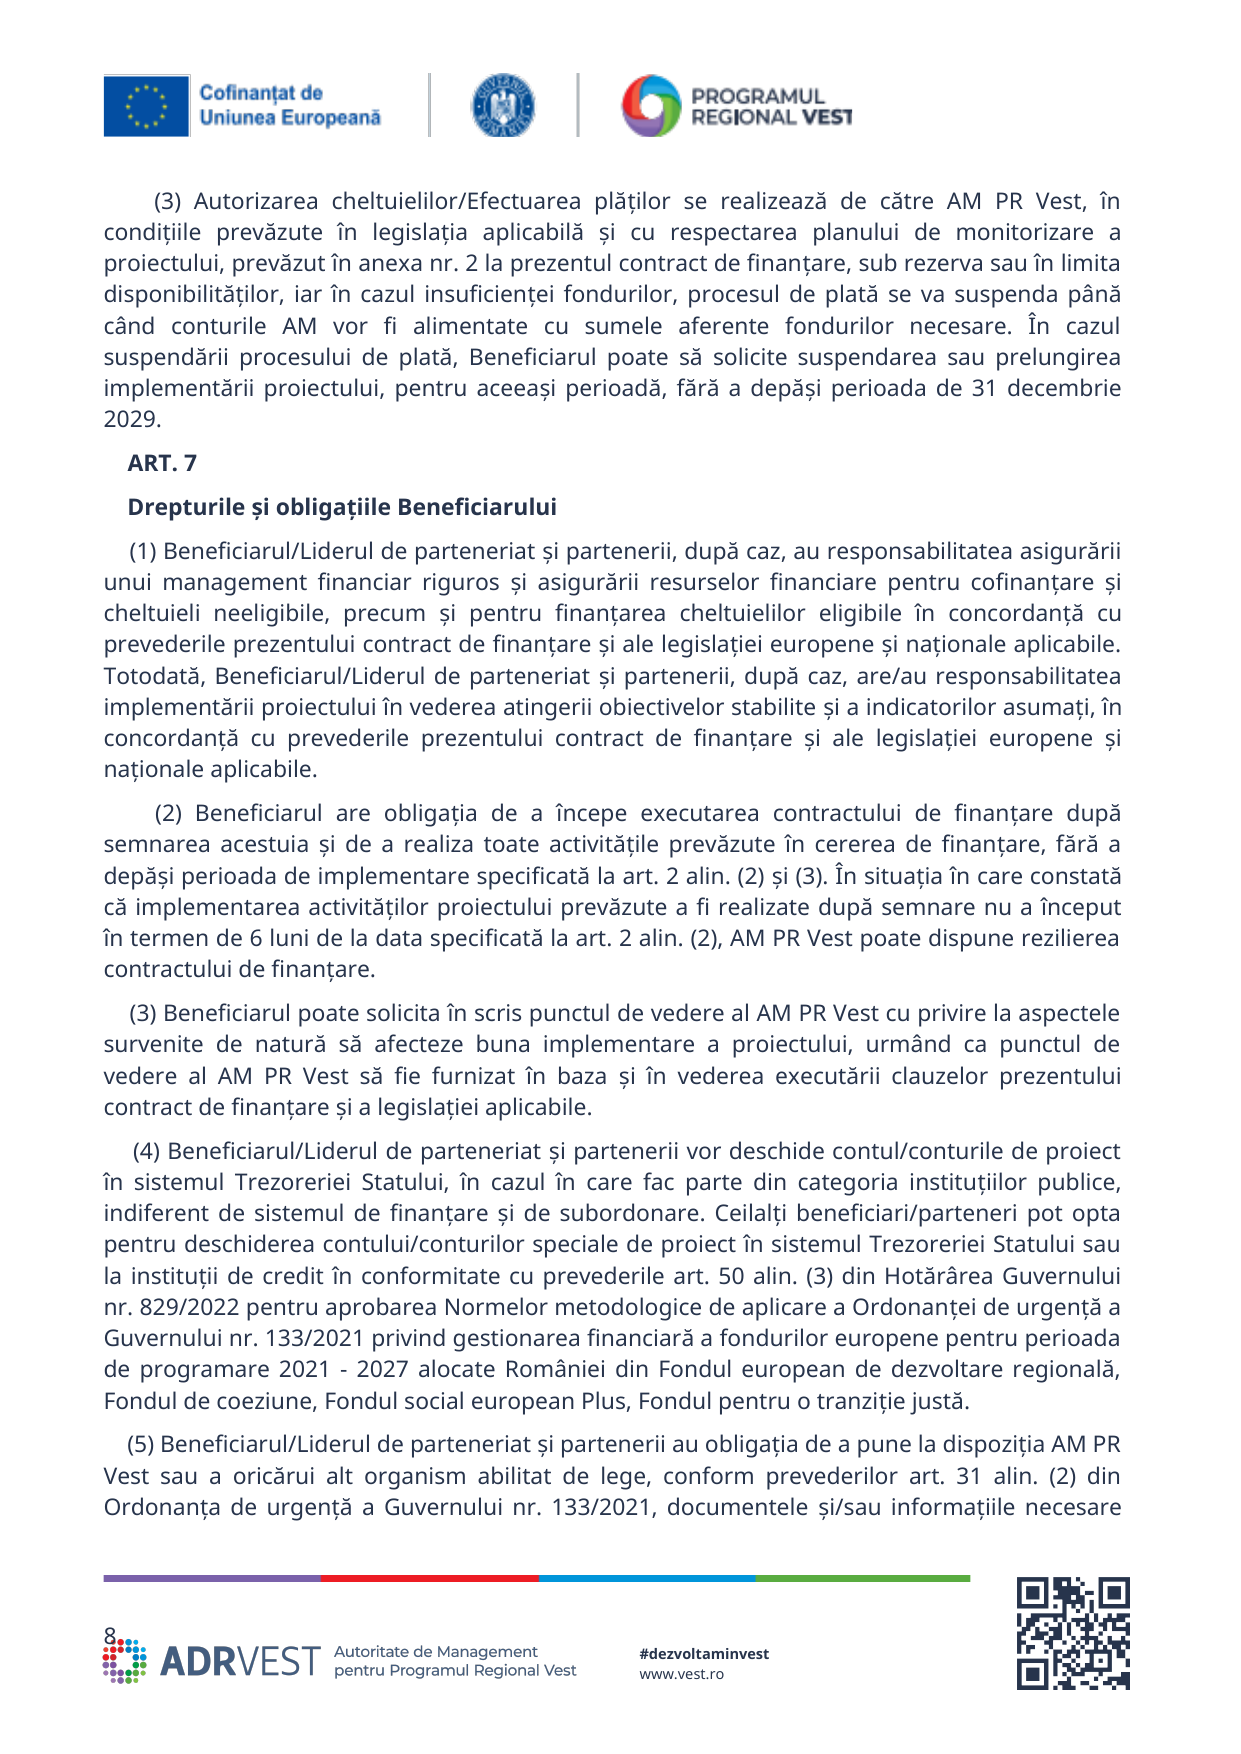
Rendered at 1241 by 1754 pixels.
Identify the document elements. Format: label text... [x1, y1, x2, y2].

text ART. 7 [103, 447, 1122, 478]
text (1) Beneficiarul/Liderul de parteneriat şi partenerii, după caz, au responsabilitatea asigurării unui management financiar riguros şi asigurării resurselor financiare pentru cofinanţare şi cheltuieli neeligibile, precum şi pentru finanţarea cheltuielilor eligibile în concordanţă cu prevederile prezentului contract de finanţare şi ale legislaţiei europene şi naţionale aplicabile. Totodată, Beneficiarul/Liderul de parteneriat şi partenerii, după caz, are/au responsabilitatea implementării proiectului în vederea atingerii obiectivelor stabilite şi a indicatorilor asumaţi, în concordanţă cu prevederile prezentului contract de finanţare şi ale legislaţiei europene şi naţionale aplicabile. [103, 534, 1122, 784]
text (3) Autorizarea cheltuielilor/Efectuarea plăţilor se realizează de către AM PR Vest, în condiţiile prevăzute în legislaţia aplicabilă şi cu respectarea planului de monitorizare a proiectului, prevăzut în anexa nr. 2 la prezentul contract de finanţare, sub rezerva sau în limita disponibilităţilor, iar în cazul insuficienţei fondurilor, procesul de plată se va suspenda până când conturile AM vor fi alimentate cu sumele aferente fondurilor necesare. În cazul suspendării procesului de plată, Beneficiarul poate să solicite suspendarea sau prelungirea implementării proiectului, pentru aceeaşi perioadă, fără a depăşi perioada de 31 decembrie 2029. [103, 184, 1122, 434]
text (4) Beneficiarul/Liderul de parteneriat şi partenerii vor deschide contul/conturile de proiect în sistemul Trezoreriei Statului, în cazul în care fac parte din categoria instituţiilor publice, indiferent de sistemul de finanţare şi de subordonare. Ceilalţi beneficiari/parteneri pot opta pentru deschiderea contului/conturilor speciale de proiect în sistemul Trezoreriei Statului sau la instituţii de credit în conformitate cu prevederile art. 50 alin. (3) din Hotărârea Guvernului nr. 829/2022 pentru aprobarea Normelor metodologice de aplicare a Ordonanţei de urgenţă a Guvernului nr. 133/2021 privind gestionarea financiară a fondurilor europene pentru perioada de programare 2021 - 2027 alocate României din Fondul european de dezvoltare regională, Fondul de coeziune, Fondul social european Plus, Fondul pentru o tranziţie justă. [103, 1134, 1122, 1416]
picture [1008, 1568, 1139, 1699]
text Drepturile şi obligaţiile Beneficiarului [103, 491, 1122, 522]
picture [106, 1636, 113, 1643]
text (2) Beneficiarul are obligaţia de a începe executarea contractului de finanţare după semnarea acestuia şi de a realiza toate activităţile prevăzute în cererea de finanţare, fără a depăşi perioada de implementare specificată la art. 2 alin. (2) şi (3). În situaţia în care constată că implementarea activităţilor proiectului prevăzute a fi realizate după semnare nu a început în termen de 6 luni de la data specificată la art. 2 alin. (2), AM PR Vest poate dispune rezilierea contractului de finanţare. [103, 797, 1122, 984]
text (3) Beneficiarul poate solicita în scris punctul de vedere al AM PR Vest cu privire la aspectele survenite de natură să afecteze buna implementare a proiectului, urmând ca punctul de vedere al AM PR Vest să fie furnizat în baza şi în vederea executării clauzelor prezentului contract de finanţare şi a legislaţiei aplicabile. [103, 997, 1122, 1122]
picture [93, 1636, 582, 1687]
